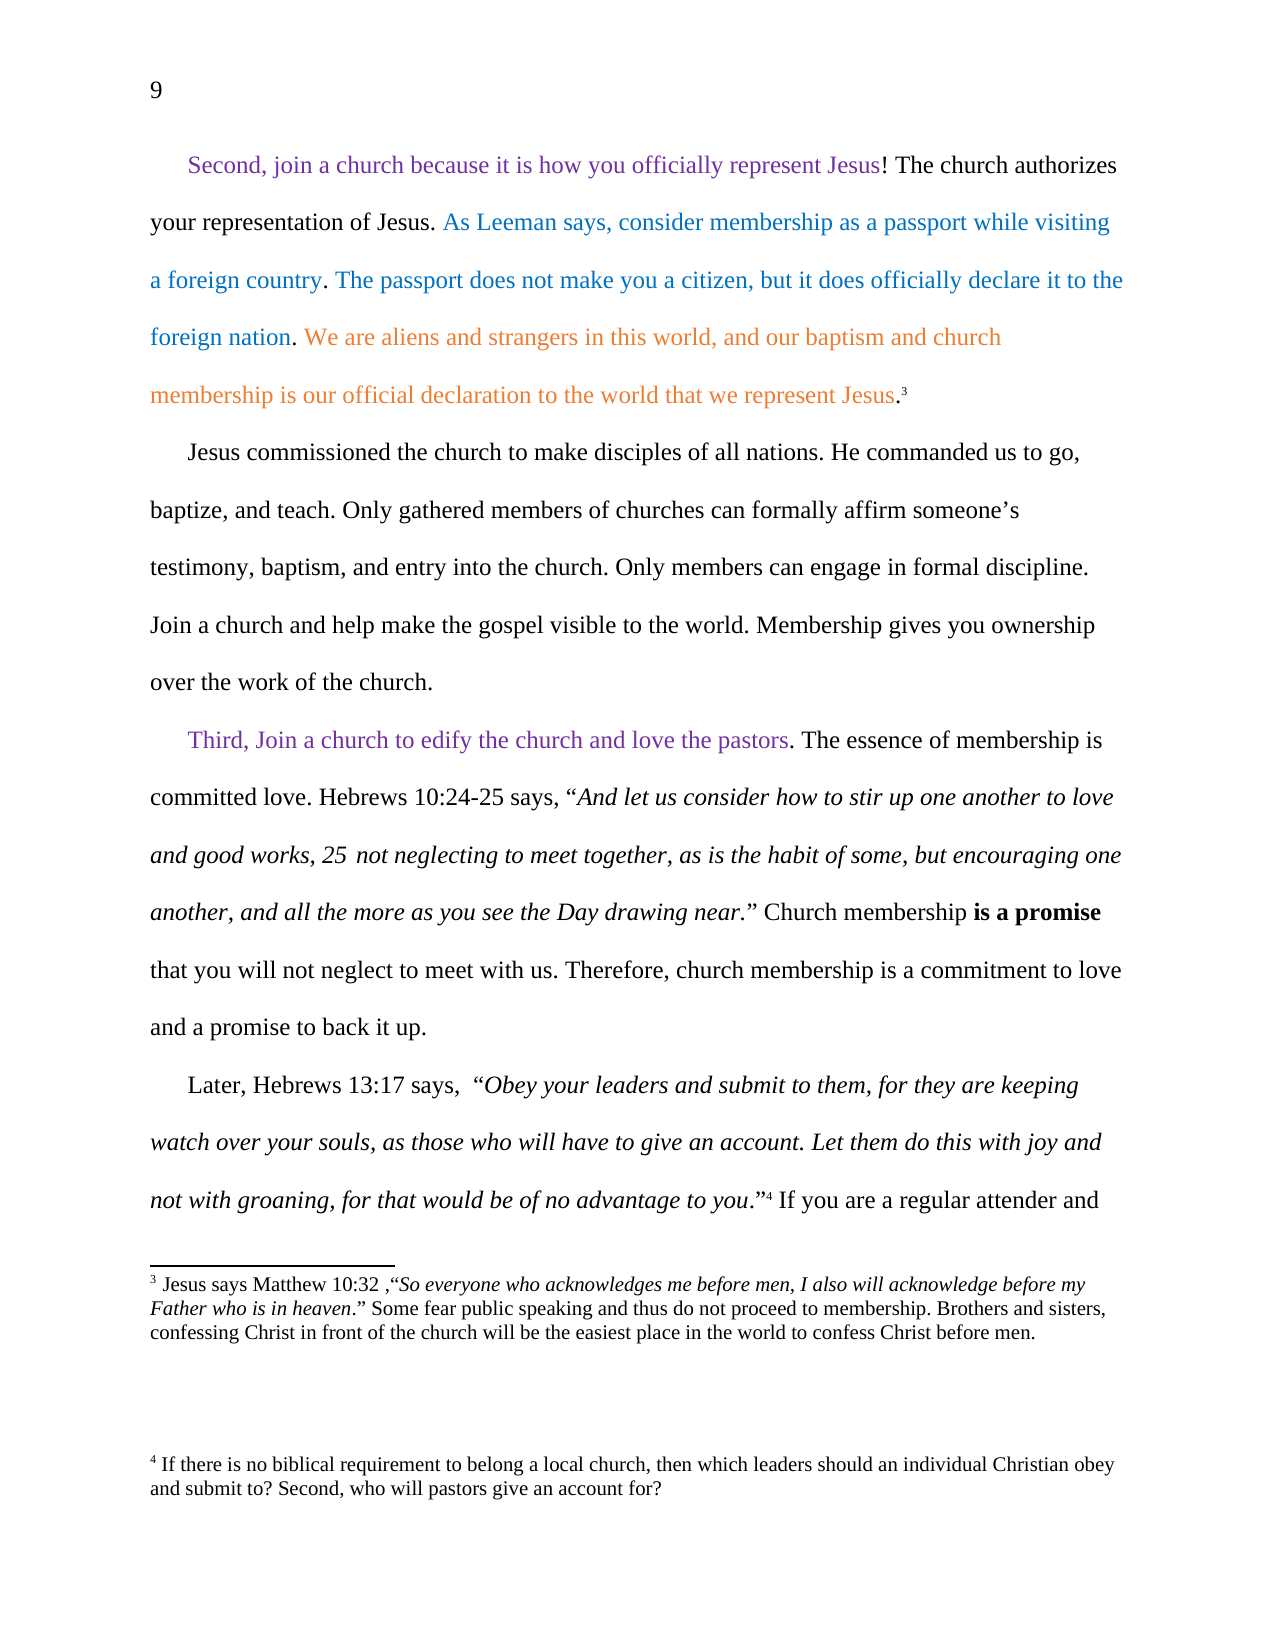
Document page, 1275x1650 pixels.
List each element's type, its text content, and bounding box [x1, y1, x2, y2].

text Third, Join a church to edify the church and love the pastors. The essence of membership is committed love. Hebrews 10:24-25 says, “And let us consider how to stir up one another to love and good works, 25 not neglecting to meet together, as is the habit of some, but encouraging one another, and all the more as you see the Day drawing near.” Church membership is a promise that you will not neglect to meet with us. Therefore, church membership is a commitment to love and a promise to back it up. [150, 725, 1125, 1041]
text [150, 1070, 1125, 1214]
text Jesus commissioned the church to make disciples of all nations. He commanded us to go, baptize, and teach. Only gathered members of churches can formally affirm someone’s testimony, baptism, and entry into the church. Only members can engage in formal discipline. Join a church and help make the gospel visible to the world. Membership gives you ownership over the work of the church. [150, 437, 1125, 696]
text Second, join a church because it is how you officially represent Jesus! The church authorizes your representation of Jesus. As Leeman says, consider membership as a passport while visiting a foreign country. The passport does not make you a citizen, but it does officially declare it to the foreign nation. We are aliens and strangers in this world, and our baptism and church membership is our official declaration to the world that we represent Jesus. [150, 150, 1125, 409]
